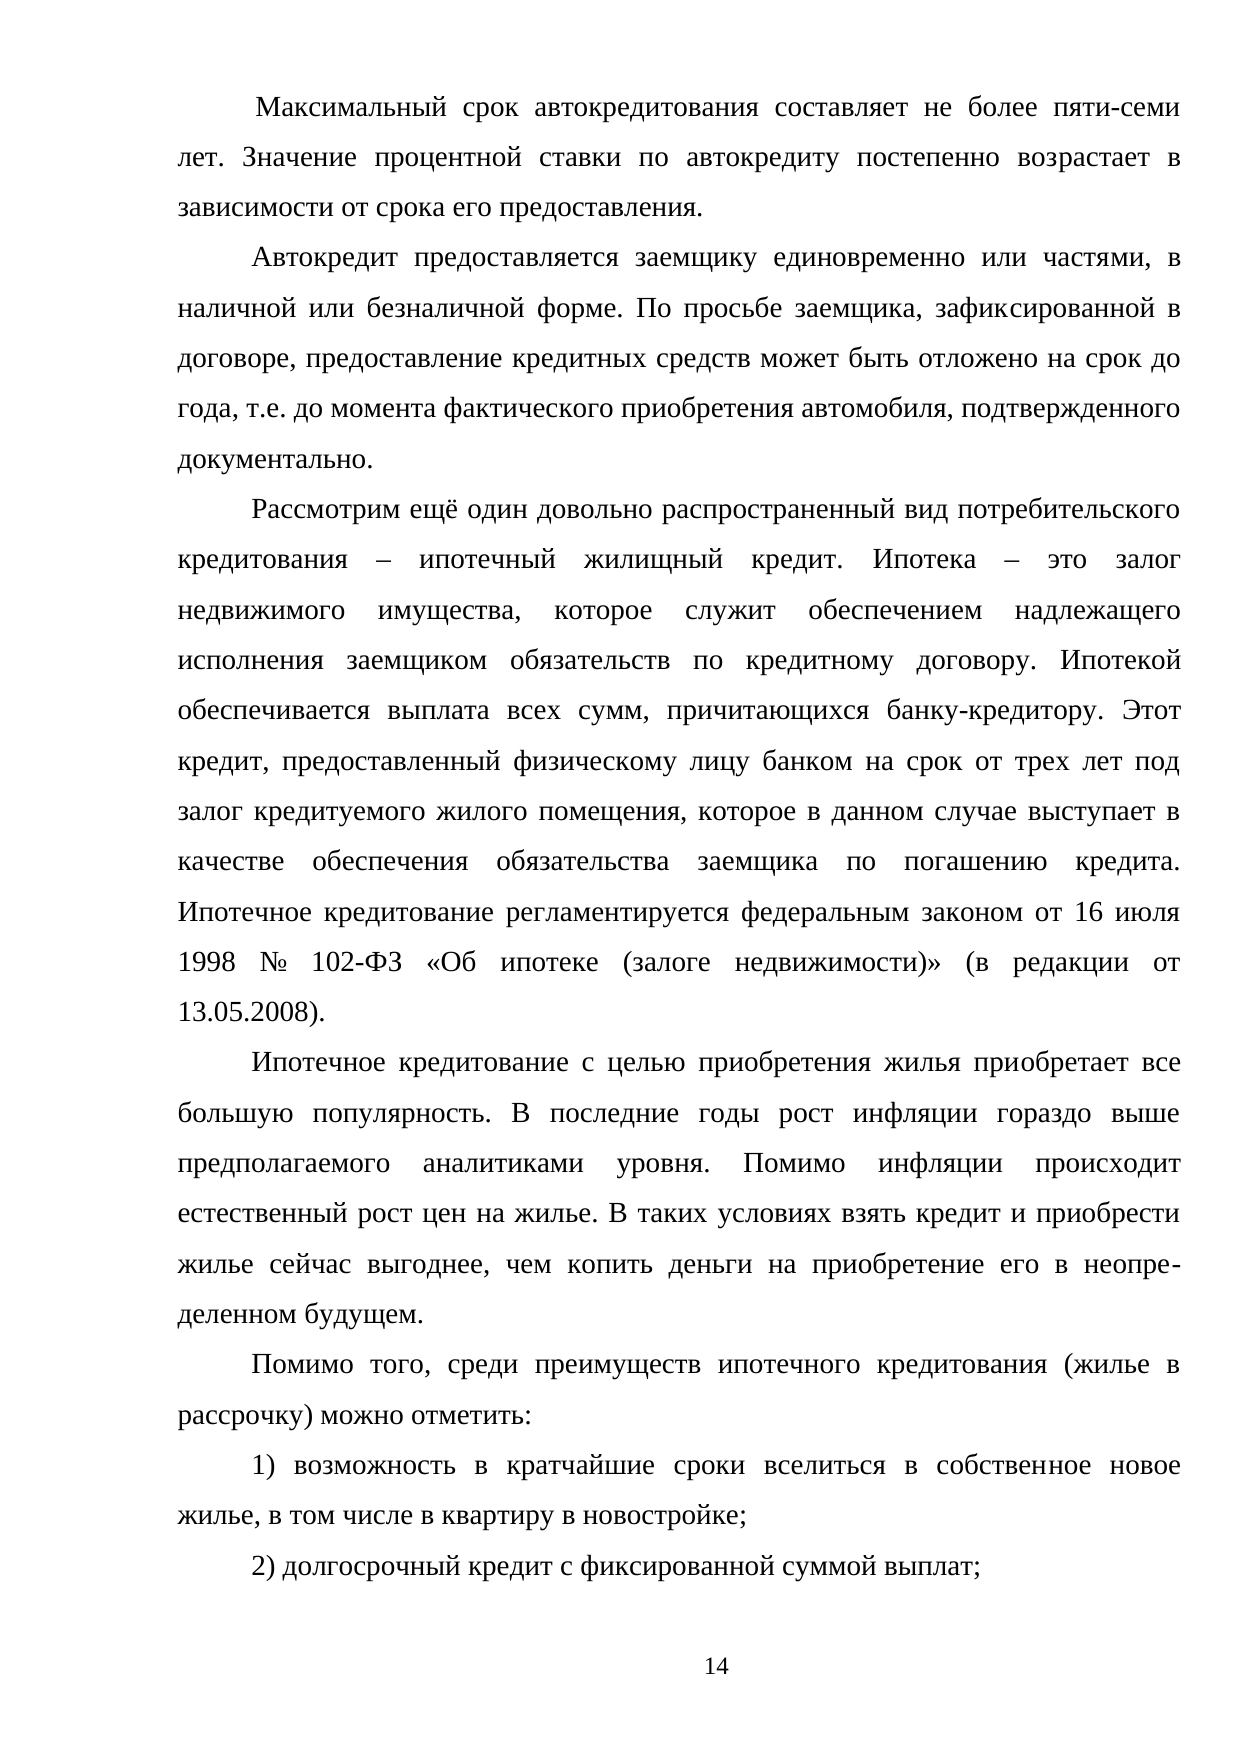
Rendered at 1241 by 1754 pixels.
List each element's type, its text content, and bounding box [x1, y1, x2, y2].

text Ипотечное кредитование с целью приобретения жилья приобретает все большую популярность. В последние годы рост инфляции гораздо выше предполагаемого аналитиками уровня. Помимо инфляции происходит естественный рост цен на жилье. В таких условиях взять кредит и приобрести жилье сейчас выгоднее, чем копить деньги на приобретение его в неопределенном будущем. [177, 1044, 1181, 1330]
text 2) долгосрочный кредит с фиксированной суммой выплат; [177, 1548, 1181, 1581]
text Автокредит предоставляется заемщику единовременно или частями, в наличной или безналичной форме. По просьбе заемщика, зафиксированной в договоре, предоставление кредитных средств может быть отложено на срок до года, т.е. до момента фактического приобретения автомобиля, подтвержденного документально. [177, 239, 1181, 474]
text 1) возможность в кратчайшие сроки вселиться в собственное новое жилье, в том числе в квартиру в новостройке; [177, 1447, 1181, 1531]
text Помимо того, среди преимуществ ипотечного кредитования (жилье в рассрочку) можно отметить: [177, 1346, 1181, 1430]
text Максимальный срок автокредитования составляет не более пяти-семи лет. Значение процентной ставки по автокредиту постепенно возрастает в зависимости от срока его предоставления. [177, 89, 1181, 223]
text Рассмотрим ещё один довольно распространенный вид потребительского кредитования – ипотечный жилищный кредит. Ипотека – это залог недвижимого имущества, которое служит обеспечением надлежащего исполнения заемщиком обязательств по кредитному договору. Ипотекой обеспечивается выплата всех сумм, причитающихся банку-кредитору. Этот кредит, предоставленный физическому лицу банком на срок от трех лет под залог кредитуемого жилого помещения, которое в данном случае выступает в качестве обеспечения обязательства заемщика по погашению кредита. Ипотечное кредитование регламентируется федеральным законом от 16 июля 1998 № 102-ФЗ «Об ипотеке (залоге недвижимости)» (в редакции от 13.05.2008). [177, 491, 1181, 1028]
